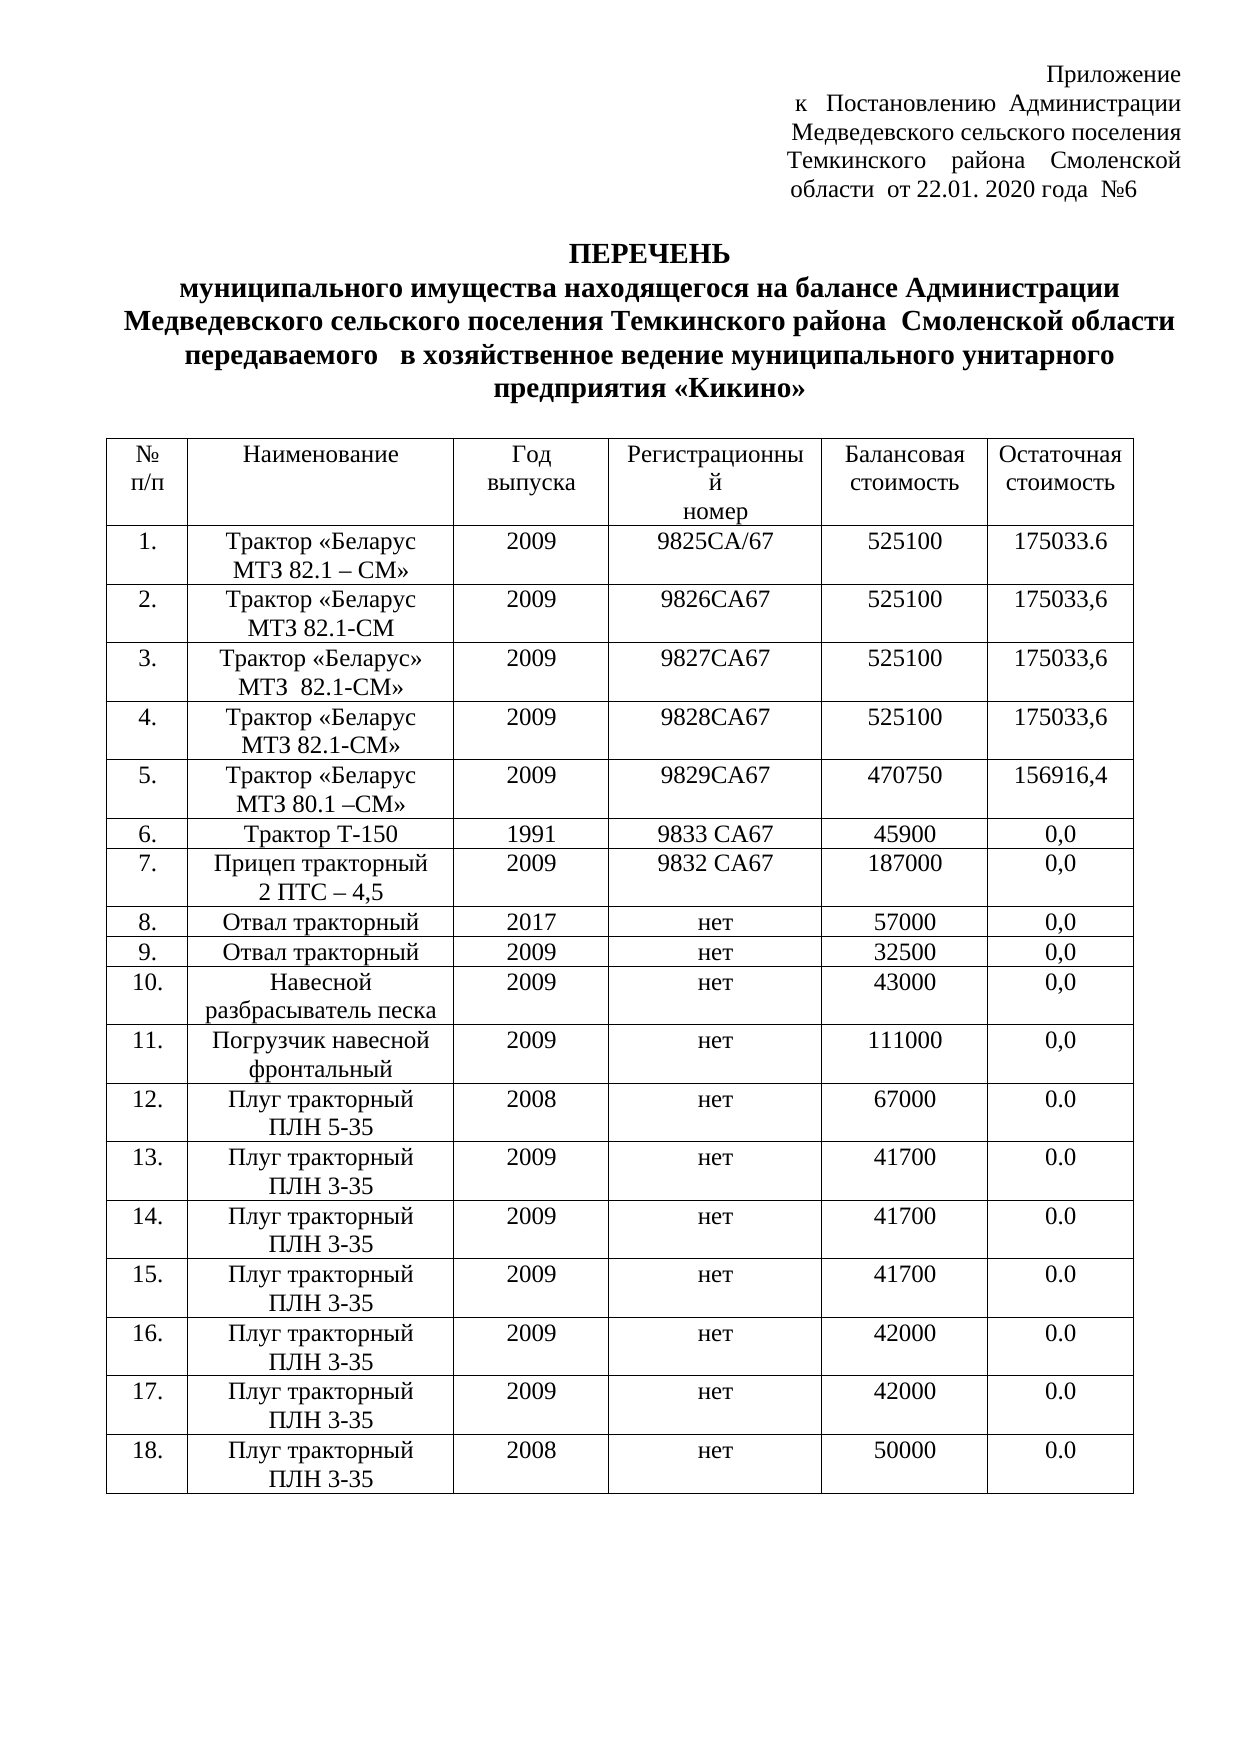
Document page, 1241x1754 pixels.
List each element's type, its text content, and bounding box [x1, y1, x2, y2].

table_cell 525100 [822, 702, 987, 759]
table_cell 525100 [822, 526, 987, 583]
table_cell 175033,6 [988, 643, 1133, 701]
table_cell 0,0 [988, 1025, 1133, 1083]
table_cell Прицеп тракторный 2 ПТС – 4,5 [188, 849, 453, 906]
table_cell 2009 [454, 1201, 608, 1258]
table_cell 42000 [822, 1376, 987, 1434]
table_cell нет [609, 907, 821, 936]
table_header № п/п [107, 439, 187, 525]
text Медведевского сельского поселения [768, 117, 1181, 145]
table_cell 16. [107, 1318, 187, 1375]
table_cell 156916,4 [988, 760, 1133, 818]
table_cell 0,0 [988, 907, 1133, 936]
table_cell Плуг тракторный ПЛН 3-35 [188, 1201, 453, 1258]
table_cell 2009 [454, 1025, 608, 1083]
table_cell 187000 [822, 849, 987, 906]
table_cell Трактор Т-150 [188, 819, 453, 847]
table_cell 14. [107, 1201, 187, 1258]
table_cell 9826СА67 [609, 585, 821, 642]
table_cell 1. [107, 526, 187, 583]
table_cell Трактор «Беларус МТЗ 82.1 – СМ» [188, 526, 453, 583]
text передаваемого в хозяйственное ведение муниципального унитарного предприятия «Кикино» [118, 337, 1181, 404]
text к Постановлению Администрации [768, 88, 1181, 117]
text ПЕРЕЧЕНЬ [118, 236, 1181, 270]
table_cell 45900 [822, 819, 987, 847]
table_cell 111000 [822, 1025, 987, 1083]
table_cell нет [609, 1201, 821, 1258]
table_cell 9. [107, 937, 187, 966]
table_cell 41700 [822, 1201, 987, 1258]
table_cell 175033.6 [988, 526, 1133, 583]
text области от 22.01. 2020 года №6 [709, 174, 1181, 203]
table_cell 0.0 [988, 1142, 1133, 1200]
table_cell 0.0 [988, 1376, 1133, 1434]
table_cell 18. [107, 1435, 187, 1492]
table_cell 9827СА67 [609, 643, 821, 701]
table_cell 2009 [454, 849, 608, 906]
table_cell 2009 [454, 643, 608, 701]
table_header Регистрационный номер [609, 439, 821, 525]
table_cell 5. [107, 760, 187, 818]
table_cell 175033,6 [988, 585, 1133, 642]
table_cell 2009 [454, 1376, 608, 1434]
table_cell 2009 [454, 585, 608, 642]
table_cell нет [609, 967, 821, 1024]
table_cell 3. [107, 643, 187, 701]
table_cell Плуг тракторный ПЛН 3-35 [188, 1435, 453, 1492]
table_cell 9833 СА67 [609, 819, 821, 847]
table_cell 470750 [822, 760, 987, 818]
table_cell 43000 [822, 967, 987, 1024]
table_cell 2009 [454, 1259, 608, 1317]
table_cell Трактор «Беларус» МТЗ 82.1-СМ» [188, 643, 453, 701]
table_header Остаточная стоимость [988, 439, 1133, 525]
table_cell 2009 [454, 1142, 608, 1200]
table_cell Отвал тракторный [188, 937, 453, 966]
table_cell нет [609, 1435, 821, 1492]
text Темкинского района Смоленской [768, 145, 1181, 174]
table_cell 12. [107, 1084, 187, 1141]
table_cell нет [609, 937, 821, 966]
table_cell 2009 [454, 967, 608, 1024]
table_cell Трактор «Беларус МТЗ 82.1-СМ» [188, 702, 453, 759]
table_cell 4. [107, 702, 187, 759]
table_cell 2017 [454, 907, 608, 936]
table_cell 11. [107, 1025, 187, 1083]
table_cell Погрузчик навесной фронтальный [188, 1025, 453, 1083]
table_cell 32500 [822, 937, 987, 966]
table_cell 0.0 [988, 1259, 1133, 1317]
table_cell 1991 [454, 819, 608, 847]
table_cell 2009 [454, 937, 608, 966]
text Приложение [768, 59, 1181, 88]
table_cell Навесной разбрасыватель песка [188, 967, 453, 1024]
table_cell 67000 [822, 1084, 987, 1141]
table_cell 2009 [454, 702, 608, 759]
table_cell Плуг тракторный ПЛН 3-35 [188, 1376, 453, 1434]
table_cell 0,0 [988, 937, 1133, 966]
table_cell 2008 [454, 1084, 608, 1141]
table_cell 17. [107, 1376, 187, 1434]
table_cell Плуг тракторный ПЛН 3-35 [188, 1142, 453, 1200]
table_cell 7. [107, 849, 187, 906]
table_cell 0,0 [988, 967, 1133, 1024]
table_cell нет [609, 1259, 821, 1317]
table_cell 2008 [454, 1435, 608, 1492]
table_cell нет [609, 1376, 821, 1434]
table_cell 8. [107, 907, 187, 936]
table_cell Трактор «Беларус МТЗ 82.1-СМ [188, 585, 453, 642]
table_cell 525100 [822, 585, 987, 642]
table_cell Трактор «Беларус МТЗ 80.1 –СМ» [188, 760, 453, 818]
table_cell Отвал тракторный [188, 907, 453, 936]
table_cell 0,0 [988, 819, 1133, 847]
table_cell нет [609, 1025, 821, 1083]
table_cell 10. [107, 967, 187, 1024]
table_cell 0,0 [988, 849, 1133, 906]
table_cell 0.0 [988, 1435, 1133, 1492]
table_cell 41700 [822, 1259, 987, 1317]
table_cell 175033,6 [988, 702, 1133, 759]
table_cell 2009 [454, 526, 608, 583]
table_cell 0.0 [988, 1318, 1133, 1375]
table_cell 2. [107, 585, 187, 642]
table_cell 42000 [822, 1318, 987, 1375]
table_header Балансовая стоимость [822, 439, 987, 525]
table_cell 9829СА67 [609, 760, 821, 818]
table_cell 41700 [822, 1142, 987, 1200]
table_cell 9828СА67 [609, 702, 821, 759]
table_cell Плуг тракторный ПЛН 3-35 [188, 1318, 453, 1375]
table_cell нет [609, 1142, 821, 1200]
table_header Год выпуска [454, 439, 608, 525]
table_cell 525100 [822, 643, 987, 701]
text муниципального имущества находящегося на балансе Администрации Медведевского сельского поселения Темкинского района Смоленской области [118, 270, 1181, 337]
table_cell нет [609, 1084, 821, 1141]
table_cell 2009 [454, 760, 608, 818]
table_cell нет [609, 1318, 821, 1375]
table_cell 50000 [822, 1435, 987, 1492]
table_header Наименование [188, 439, 453, 525]
table_cell 6. [107, 819, 187, 847]
table_cell 0.0 [988, 1084, 1133, 1141]
table_cell 13. [107, 1142, 187, 1200]
table_cell 15. [107, 1259, 187, 1317]
table_cell 0.0 [988, 1201, 1133, 1258]
table_cell 57000 [822, 907, 987, 936]
table_cell 9825СА/67 [609, 526, 821, 583]
table_cell Плуг тракторный ПЛН 5-35 [188, 1084, 453, 1141]
table_cell Плуг тракторный ПЛН 3-35 [188, 1259, 453, 1317]
table_cell 9832 СА67 [609, 849, 821, 906]
table_cell 2009 [454, 1318, 608, 1375]
